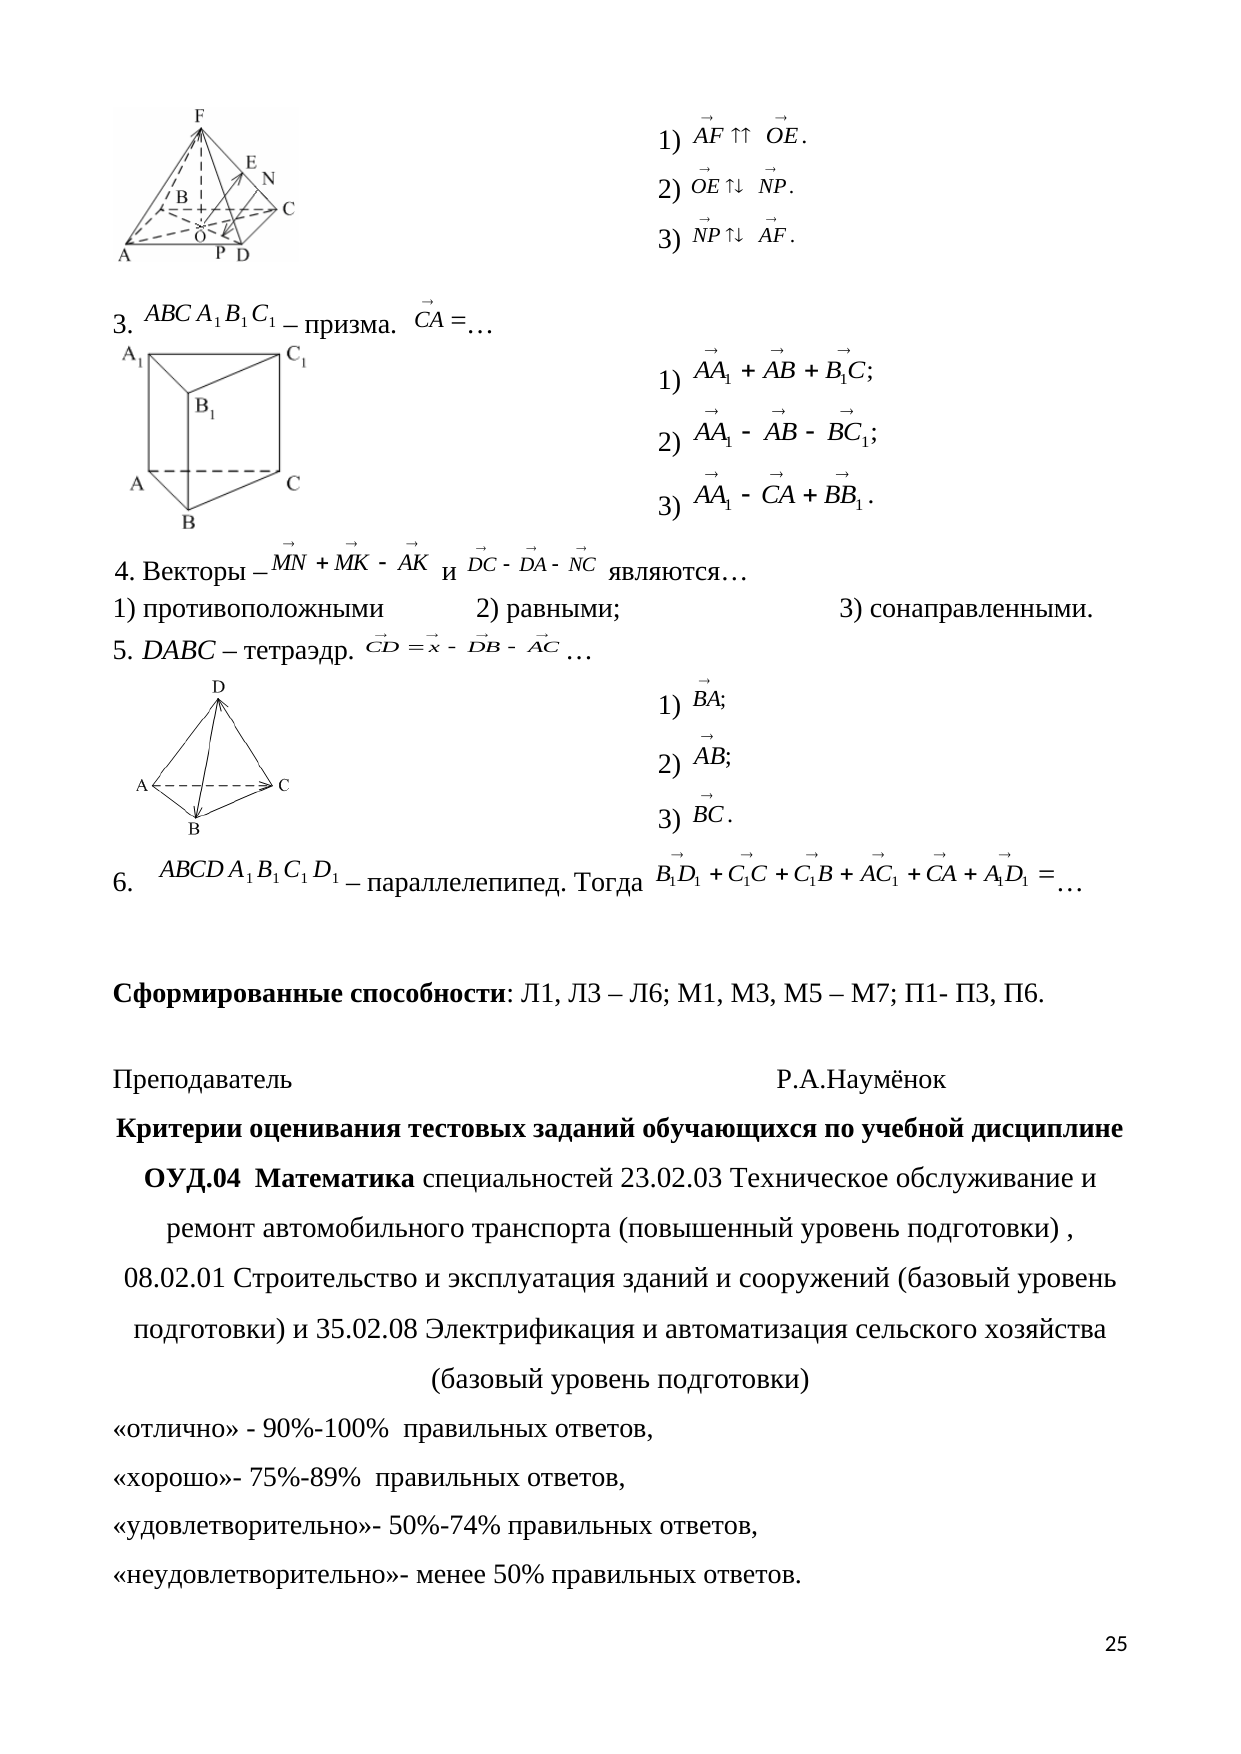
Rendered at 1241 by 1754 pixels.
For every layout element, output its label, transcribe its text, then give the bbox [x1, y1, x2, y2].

text «неудовлетворительно»- менее 50% правильных ответов. [112, 1557, 1128, 1589]
text 3) [658, 209, 1128, 254]
list – призма. … [112, 291, 1128, 339]
text 3) сонаправленными. [839, 591, 1128, 624]
text 1) [658, 339, 1128, 395]
list Векторы – и являются… [114, 533, 1128, 586]
text 3) [658, 784, 1128, 835]
text «удовлетворительно»- 50%-74% правильных ответов, [112, 1508, 1128, 1541]
text 3) [658, 463, 1128, 521]
text Критерии оценивания тестовых заданий обучающихся по учебной дисциплине ОУД.04 Математика специальностей 23.02.03 Техническое обслуживание и ремонт автомобильного транспорта (повышенный уровень подготовки) , 08.02.01 Строительство и эксплуатация зданий и сооружений (базовый уровень подготовки) и 35.02.08 Электрификация и автоматизация сельского хозяйства (базовый уровень подготовки) [112, 1111, 1128, 1394]
picture [112, 670, 308, 840]
picture [112, 339, 325, 529]
text «отлично» - 90%-100% правильных ответов, [112, 1411, 1128, 1444]
text 2) [658, 725, 1128, 779]
picture [112, 107, 299, 262]
list DABC – тетраэдр. … [112, 628, 1128, 666]
text 2) [658, 160, 1128, 205]
text 2) [658, 400, 1128, 458]
text Сформированные способности: Л1, Л3 – Л6; М1, М3, М5 – М7; П1- П3, П6. [112, 976, 1128, 1009]
text 1) [658, 107, 1128, 155]
list – параллелепипед. Тогда … [112, 844, 1128, 897]
text «хорошо»- 75%-89% правильных ответов, [112, 1460, 1128, 1492]
text Преподаватель Р.А.Наумёнок [112, 1062, 1128, 1094]
text 2) равными; [476, 591, 764, 624]
text 1) противоположными [112, 591, 401, 624]
text 1) [658, 671, 1128, 720]
